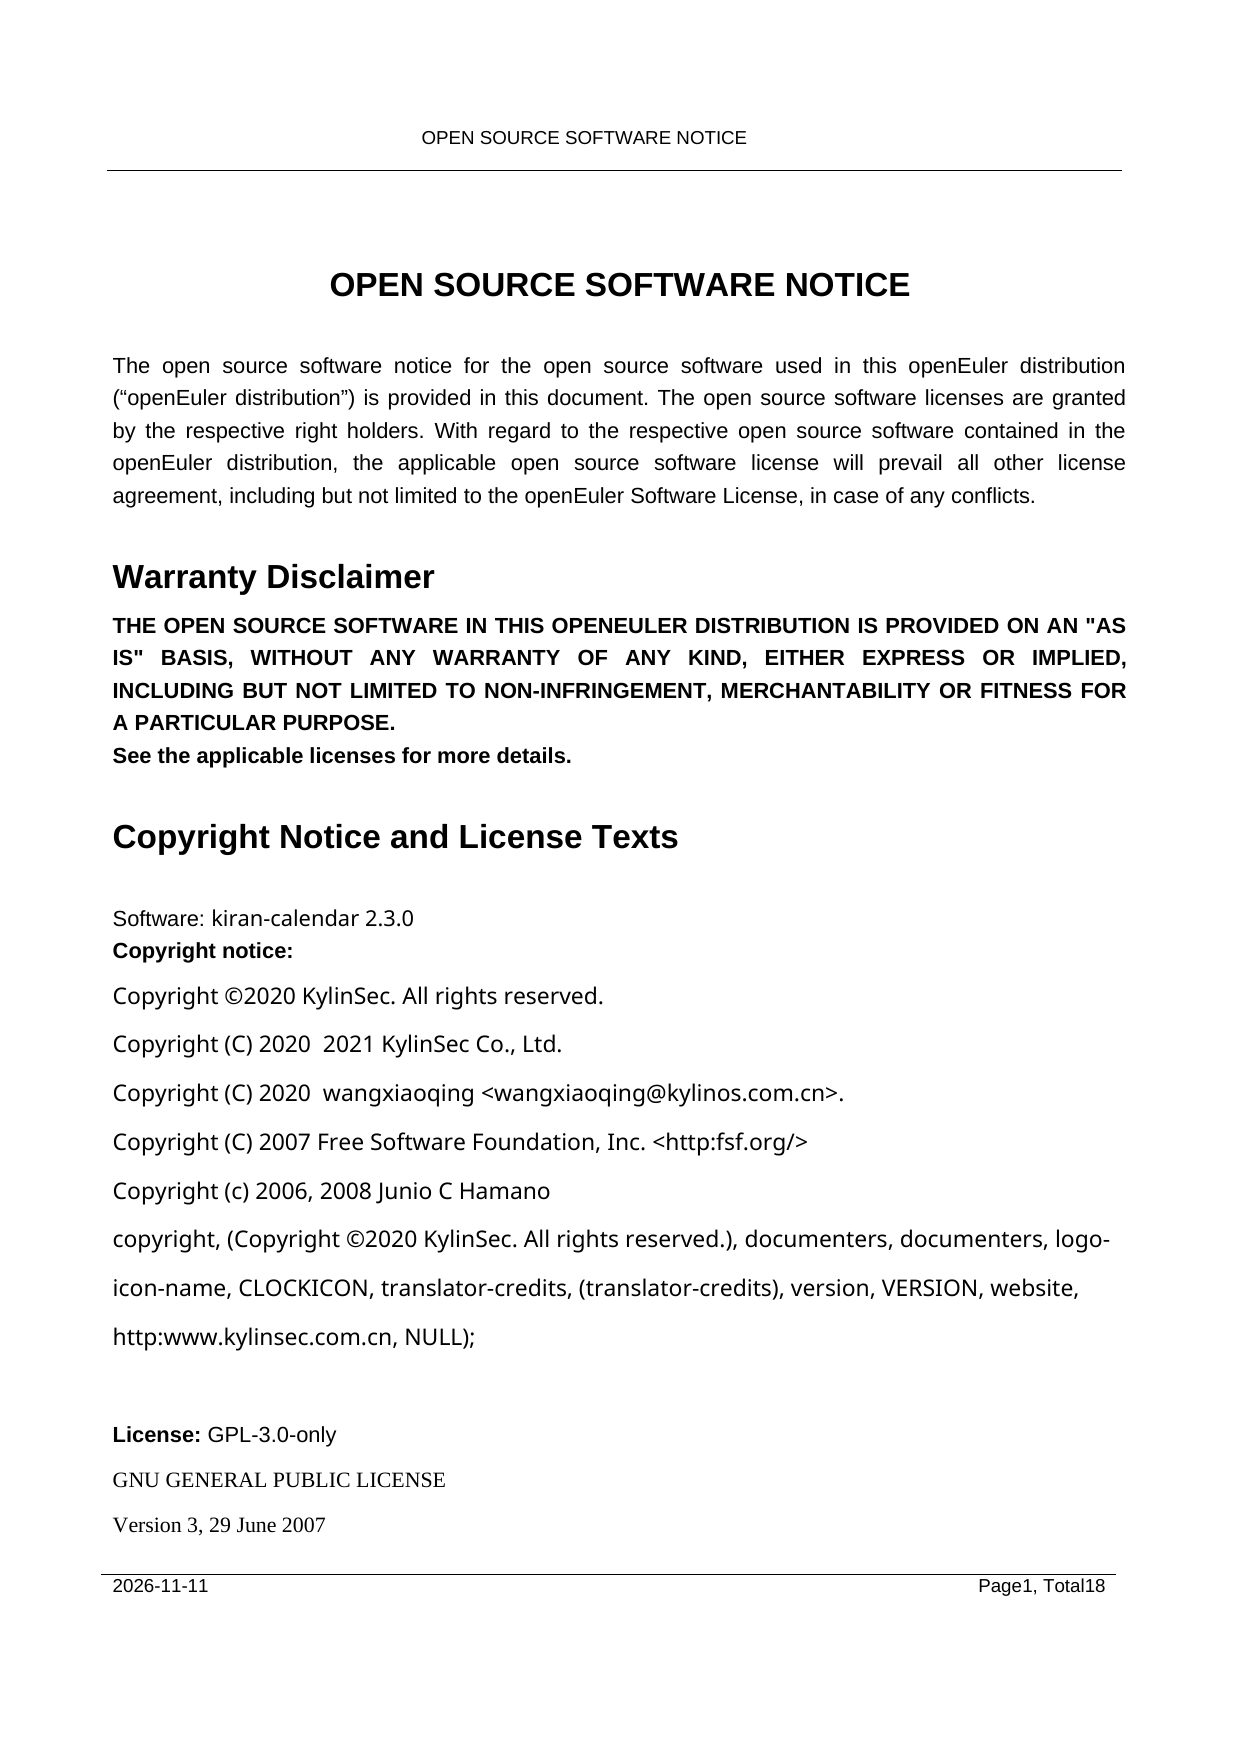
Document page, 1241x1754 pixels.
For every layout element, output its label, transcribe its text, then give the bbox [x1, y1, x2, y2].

text Copyright notice: [112, 934, 1128, 966]
text THE OPEN SOURCE SOFTWARE IN THIS OPENEULER DISTRIBUTION IS PROVIDED ON AN "AS IS" BASIS, WITHOUT ANY WARRANTY OF ANY KIND, EITHER EXPRESS OR IMPLIED, INCLUDING BUT NOT LIMITED TO NON-INFRINGEMENT, MERCHANTABILITY OR FITNESS FOR A PARTICULAR PURPOSE. See the applicable licenses for more details. [112, 609, 1128, 771]
text Version 3, 29 June 2007 [112, 1508, 1128, 1541]
text Copyright ©2020 KylinSec. All rights reserved. Copyright (C) 2020 2021 KylinSec Co., Ltd. Copyright (C) 2020 wangxiaoqing <wangxiaoqing@kylinos.com.cn>. Copyright (C) 2007 Free Software Foundation, Inc. <http:fsf.org/> Copyright (c) 2006, 2008 Junio C Hamano copyright, (Copyright ©2020 KylinSec. All rights reserved.), documenters, documenters, logo-icon-name, CLOCKICON, translator-credits, (translator-credits), version, VERSION, website, http:www.kylinsec.com.cn, NULL); [112, 979, 1128, 1402]
text Warranty Disclaimer [112, 544, 1128, 609]
text License: GPL-3.0-only [112, 1418, 1128, 1450]
text GNU GENERAL PUBLIC LICENSE [112, 1463, 1128, 1495]
text OPEN SOURCE SOFTWARE NOTICE [112, 251, 1128, 316]
text The open source software notice for the open source software used in this openEuler distribution (“openEuler distribution”) is provided in this document. The open source software licenses are granted by the respective right holders. With regard to the respective open source software contained in the openEuler distribution, the applicable open source software license will prevail all other license agreement, including but not limited to the openEuler Software License, in case of any conflicts. [112, 349, 1128, 511]
text Copyright Notice and License Texts [112, 804, 1128, 869]
text Software: kiran-calendar 2.3.0 [112, 901, 1128, 934]
